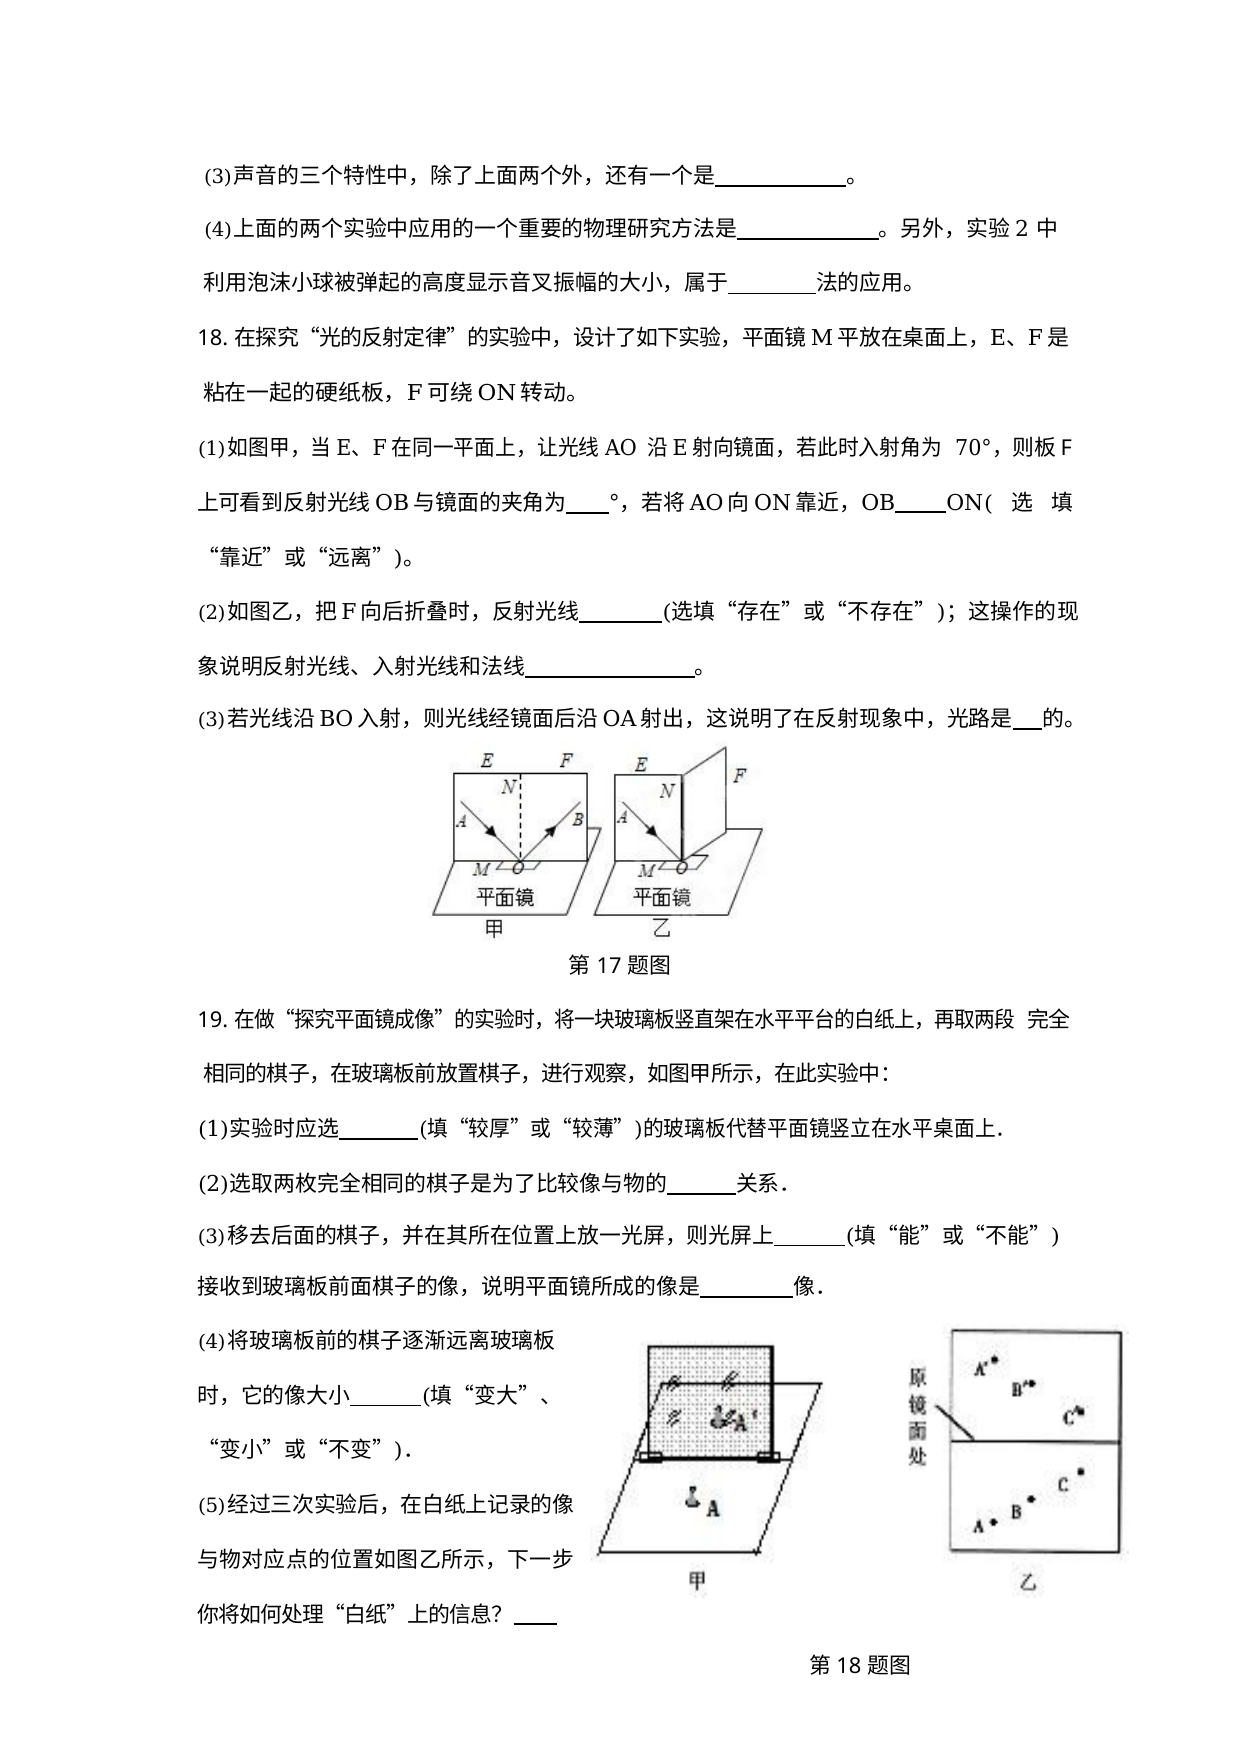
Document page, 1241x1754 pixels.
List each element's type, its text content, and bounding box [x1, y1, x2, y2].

list 在探究“光的反射定律”的实验中，设计了如下实验，平面镜M平放在桌面上，E、F是 [197, 320, 1081, 352]
picture [589, 1323, 1129, 1598]
list 声音的三个特性中，除了上面两个外，还有一个是 。 [203, 158, 1140, 190]
text (1)实验时应选 (填“较厚”或“较薄”)的玻璃板代替平面镜竖立在水平桌面上． (2)选取两枚完全相同的棋子是为了比较像与物的 关系． [197, 1111, 1021, 1197]
list 上面的两个实验中应用的一个重要的物理研究方法是 。另外，实验 2 中利用泡沫小球被弹起的高度显示音叉振幅的大小，属于 法的应用。 [203, 211, 1077, 297]
list 在做“探究平面镜成像”的实验时，将一块玻璃板竖直架在水平平台的白纸上，再取两段 完全相同的棋子，在玻璃板前放置棋子，进行观察，如图甲所示，在此实验中： [197, 1002, 1081, 1088]
list 经过三次实验后，在白纸上记录的像与物对应点的位置如图乙所示，下一步你将如何处理“白纸”上的信息？ [197, 1487, 574, 1628]
text 接收到玻璃板前面棋子的像，说明平面镜所成的像是 像． [197, 1269, 1140, 1301]
list 粘在一起的硬纸板，F可绕ON转动。 [203, 375, 1081, 407]
list 将玻璃板前的棋子逐渐远离玻璃板时，它的像大小 (填“变大”、“变小”或“不变”)． [197, 1323, 567, 1464]
list 若光线沿BO入射，则光线经镜面后沿OA射出，这说明了在反射现象中，光路是 的。 [197, 704, 1140, 732]
list 如图甲，当E、F在同一平面上，让光线AO 沿E射向镜面，若此时入射角为 70°，则板F上可看到反射光线OB与镜面的夹角为 °，若将AO向ON靠近，OB ON(选填“靠近”或“远离”)。 [197, 430, 1073, 571]
list 如图乙，把F向后折叠时，反射光线 (选填“存在”或“不存在”)；这操作的现象说明反射光线、入射光线和法线 。 [197, 594, 1079, 681]
text 第 18 题图 [809, 1651, 1140, 1679]
list 移去后面的棋子，并在其所在位置上放一光屏，则光屏上 (填“能”或“不能”) [197, 1221, 1140, 1249]
picture [427, 741, 767, 941]
